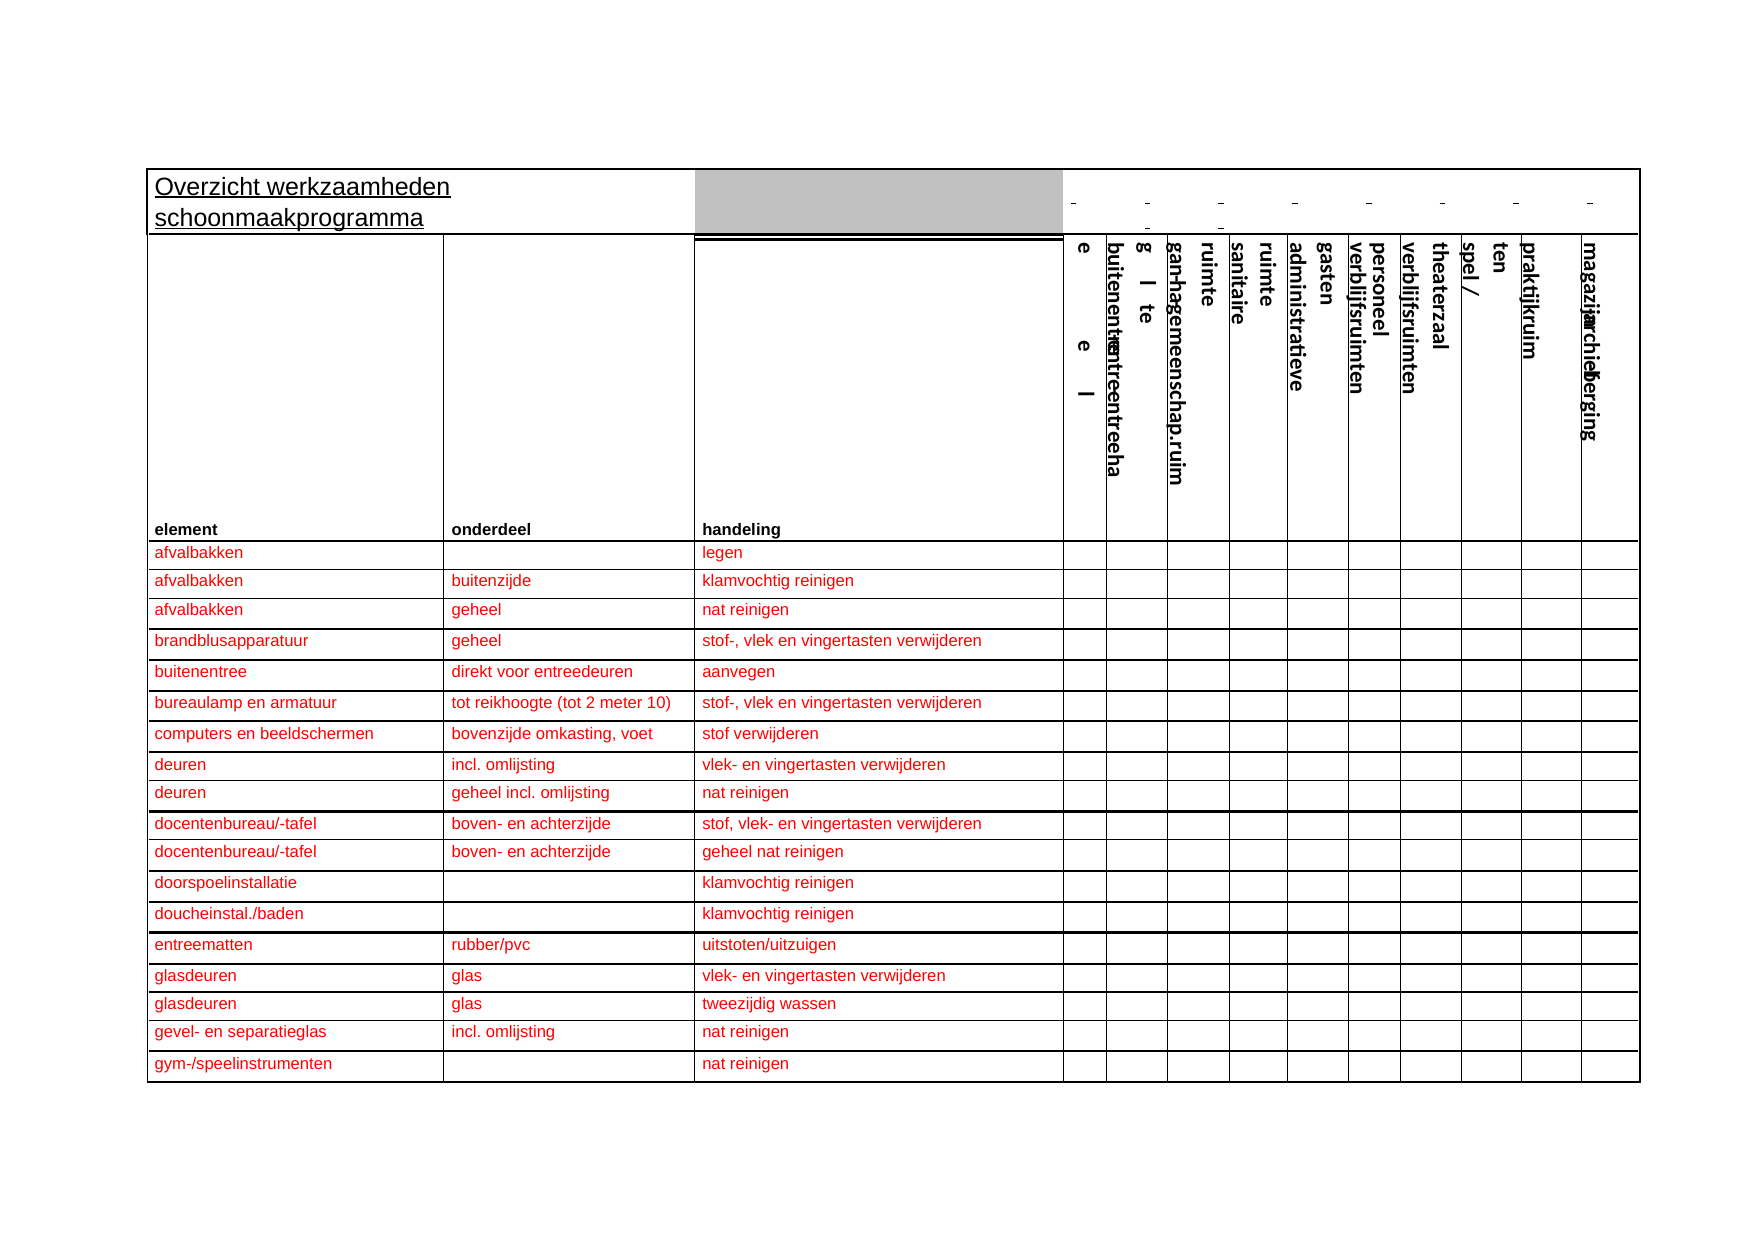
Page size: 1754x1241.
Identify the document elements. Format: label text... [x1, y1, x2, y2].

table_cell [1462, 993, 1521, 1020]
table_cell [1582, 931, 1639, 962]
table_cell [1107, 934, 1167, 962]
table_cell legen [695, 542, 1063, 569]
table_cell [1582, 751, 1639, 780]
table_cell [1401, 661, 1461, 689]
table_cell klamvochtig reinigen [695, 872, 1063, 901]
table_cell [1107, 692, 1167, 720]
table_header [1063, 170, 1639, 233]
table_cell [1288, 813, 1348, 839]
table_cell [444, 903, 694, 931]
table_cell [1401, 235, 1461, 540]
table_cell [1064, 781, 1106, 810]
table_cell deuren [148, 752, 443, 780]
table_cell [1522, 661, 1581, 689]
table_cell [1462, 661, 1521, 689]
table_cell [1107, 1021, 1167, 1050]
table_cell [1462, 722, 1521, 751]
table_cell [444, 542, 694, 569]
table_cell doucheinstal./baden [148, 902, 443, 931]
table_cell [1522, 753, 1581, 780]
table_cell [1522, 781, 1581, 810]
table_cell [1230, 965, 1287, 991]
table_cell [1401, 599, 1461, 628]
table_cell docentenbureau/-tafel [148, 840, 443, 870]
table_cell [1401, 753, 1461, 780]
table_cell [1107, 630, 1167, 659]
table_cell stof verwijderen [695, 722, 1063, 751]
table_cell [1522, 1021, 1581, 1050]
table_cell [1288, 1052, 1348, 1081]
table_cell [1582, 659, 1639, 689]
table_cell [1168, 965, 1229, 991]
table_cell [1288, 903, 1348, 931]
table_cell [1462, 570, 1521, 597]
table_cell [1168, 570, 1229, 597]
table_cell [1168, 630, 1229, 659]
table_cell [1168, 934, 1229, 962]
table_cell [1582, 1020, 1639, 1050]
table_cell [1064, 630, 1106, 659]
table_cell [1522, 570, 1581, 597]
table_cell [1230, 661, 1287, 689]
table_cell buitenentree [148, 660, 443, 689]
table_cell glasdeuren [148, 992, 443, 1020]
table_cell [1349, 630, 1400, 659]
table_cell [1064, 872, 1106, 901]
table_cell [1401, 781, 1461, 810]
table_cell [1230, 722, 1287, 751]
table_cell [1064, 661, 1106, 689]
table_cell [1401, 965, 1461, 991]
table_cell [1288, 1021, 1348, 1050]
table_cell [1288, 235, 1348, 540]
table_cell afvalbakken [148, 570, 443, 597]
table_cell nat reinigen [695, 599, 1063, 628]
table_cell aanvegen [695, 661, 1063, 689]
table_cell [1522, 840, 1581, 870]
table_cell [1107, 570, 1167, 597]
table_cell [1462, 813, 1521, 839]
table_cell [1288, 599, 1348, 628]
table_cell [1230, 235, 1287, 540]
table_cell [1230, 692, 1287, 720]
table_cell [1288, 781, 1348, 810]
table_cell [1107, 753, 1167, 780]
table_cell [1168, 993, 1229, 1020]
table_cell [1582, 780, 1639, 810]
table_cell [1107, 781, 1167, 810]
table_cell [1349, 872, 1400, 901]
table_cell [1401, 872, 1461, 901]
table_cell [1107, 965, 1167, 991]
table_cell incl. omlijsting [444, 753, 694, 780]
table_cell uitstoten/uitzuigen [695, 934, 1063, 962]
table_cell [1349, 692, 1400, 720]
table_cell geheel [444, 630, 694, 659]
table_cell [1401, 993, 1461, 1020]
table_cell [1401, 1052, 1461, 1081]
table_cell geheel incl. omlijsting [444, 781, 694, 810]
table_cell [1582, 1050, 1639, 1081]
table_cell [1288, 840, 1348, 870]
table_cell [1168, 872, 1229, 901]
table_cell [1582, 870, 1639, 901]
table_cell [1168, 753, 1229, 780]
table_cell [1168, 599, 1229, 628]
table_cell [1064, 1052, 1106, 1081]
table_cell [1349, 781, 1400, 810]
table_header Overzicht werkzaamheden schoonmaakprogramma [148, 170, 695, 233]
table_cell [1582, 598, 1639, 628]
table_cell [1064, 934, 1106, 962]
table_cell glas [444, 993, 694, 1020]
table_cell [1401, 542, 1461, 569]
table_cell tot reikhoogte (tot 2 meter 10) [444, 692, 694, 720]
table_cell tweezijdig wassen [695, 993, 1063, 1020]
table_cell [1064, 813, 1106, 839]
table_cell stof-, vlek en vingertasten verwijderen [695, 692, 1063, 720]
table_cell [1064, 235, 1106, 540]
table_cell [1582, 991, 1639, 1020]
table_cell [1401, 1021, 1461, 1050]
table_cell [1168, 542, 1229, 569]
table_header [695, 170, 1063, 233]
table_cell [1349, 542, 1400, 569]
table_cell [1582, 628, 1639, 659]
table_cell [1462, 753, 1521, 780]
table_cell deuren [148, 781, 443, 810]
table_cell gym-/speelinstrumenten [148, 1051, 443, 1081]
table_cell [1168, 661, 1229, 689]
table_cell [1168, 813, 1229, 839]
table_cell [1522, 993, 1581, 1020]
table_cell [1168, 1052, 1229, 1081]
table_cell [1522, 692, 1581, 720]
table_cell incl. omlijsting [444, 1021, 694, 1050]
table_cell [1288, 570, 1348, 597]
table_cell gevel- en separatieglas [148, 1021, 443, 1050]
table_cell [1230, 903, 1287, 931]
table_cell buitenzijde [444, 570, 694, 597]
table_cell [1462, 840, 1521, 870]
table_cell [1288, 692, 1348, 720]
table_cell [1230, 542, 1287, 569]
table_cell computers en beeldschermen [148, 721, 443, 751]
table_cell [1401, 692, 1461, 720]
table_cell [1522, 1052, 1581, 1081]
table_cell [1230, 813, 1287, 839]
table_cell [1288, 753, 1348, 780]
table_cell [1288, 934, 1348, 962]
table_cell bureaulamp en armatuur [148, 691, 443, 720]
table_cell [1168, 840, 1229, 870]
table_cell [1522, 235, 1581, 540]
table_cell glas [444, 965, 694, 991]
table_cell onderdeel [444, 235, 694, 540]
table_cell [1401, 630, 1461, 659]
table_cell rubber/pvc [444, 934, 694, 962]
table_cell [1064, 1021, 1106, 1050]
table_cell [1349, 934, 1400, 962]
table_cell [1064, 903, 1106, 931]
table_cell [1401, 840, 1461, 870]
table_cell [1522, 630, 1581, 659]
table_cell [1522, 722, 1581, 751]
table_cell [1349, 570, 1400, 597]
table_cell [1401, 570, 1461, 597]
table_cell [1064, 993, 1106, 1020]
table_cell [1462, 599, 1521, 628]
table_cell vlek- en vingertasten verwijderen [695, 753, 1063, 780]
table_cell [1401, 722, 1461, 751]
table_cell vlek- en vingertasten verwijderen [695, 965, 1063, 991]
table_cell [1168, 903, 1229, 931]
table_cell afvalbakken [148, 541, 443, 569]
table_cell [1522, 542, 1581, 569]
table_cell [1522, 903, 1581, 931]
table_cell [1582, 720, 1639, 751]
table_cell entreematten [148, 932, 443, 962]
table_cell [1582, 540, 1639, 569]
table_cell glasdeuren [148, 964, 443, 991]
table_cell [1064, 542, 1106, 569]
table_cell [1107, 903, 1167, 931]
table_cell nat reinigen [695, 781, 1063, 810]
table_cell [1522, 813, 1581, 839]
table_cell [1168, 235, 1229, 540]
table_cell [1349, 235, 1400, 540]
table_cell [1349, 813, 1400, 839]
table_cell [444, 1052, 694, 1081]
table_cell [1107, 542, 1167, 569]
table_cell element [148, 234, 443, 540]
table_cell [1230, 781, 1287, 810]
table_cell [1349, 599, 1400, 628]
table_cell [1522, 872, 1581, 901]
table_cell [1582, 690, 1639, 720]
table_cell [1462, 903, 1521, 931]
table_cell [1582, 810, 1639, 839]
table_cell afvalbakken [148, 599, 443, 628]
table_cell [1349, 903, 1400, 931]
table_cell [1064, 965, 1106, 991]
table_cell [1107, 1052, 1167, 1081]
table_cell boven- en achterzijde [444, 813, 694, 839]
table_cell [1462, 630, 1521, 659]
table_cell [1288, 872, 1348, 901]
table_cell geheel [444, 599, 694, 628]
table_cell [1462, 965, 1521, 991]
table_cell [1462, 872, 1521, 901]
table_cell [1462, 934, 1521, 962]
table_cell docentenbureau/-tafel [148, 811, 443, 839]
table_cell [1168, 781, 1229, 810]
table_cell [1064, 570, 1106, 597]
table_cell [1168, 1021, 1229, 1050]
table_cell [1168, 722, 1229, 751]
table_cell [1230, 1021, 1287, 1050]
table_cell geheel nat reinigen [695, 840, 1063, 870]
table_cell [1349, 722, 1400, 751]
table_cell [1064, 840, 1106, 870]
table_cell [1462, 781, 1521, 810]
table_cell [1522, 934, 1581, 962]
table_cell [1168, 692, 1229, 720]
table_cell [1349, 840, 1400, 870]
table_cell [1288, 630, 1348, 659]
table_cell [1230, 753, 1287, 780]
table_cell [1230, 934, 1287, 962]
table_cell [1349, 661, 1400, 689]
table_cell klamvochtig reinigen [695, 903, 1063, 931]
table_cell klamvochtig reinigen [695, 570, 1063, 597]
table_cell nat reinigen [695, 1052, 1063, 1081]
table_cell bovenzijde omkasting, voet [444, 722, 694, 751]
table_cell [1401, 903, 1461, 931]
table_cell [1107, 599, 1167, 628]
table_cell [1582, 839, 1639, 870]
table_cell [1349, 1052, 1400, 1081]
table_cell stof, vlek- en vingertasten verwijderen [695, 813, 1063, 839]
table_cell [1230, 630, 1287, 659]
table_cell [1522, 599, 1581, 628]
table_cell [1288, 542, 1348, 569]
table_cell [1230, 993, 1287, 1020]
table_cell doorspoelinstallatie [148, 871, 443, 901]
table_cell [1349, 993, 1400, 1020]
table_cell [1107, 872, 1167, 901]
table_cell [1462, 1052, 1521, 1081]
table_cell [1349, 965, 1400, 991]
table_cell [1582, 233, 1639, 540]
table_cell [1230, 840, 1287, 870]
table_cell [1107, 722, 1167, 751]
table_cell [1288, 722, 1348, 751]
table_cell brandblusapparatuur [148, 629, 443, 659]
table_cell [1064, 692, 1106, 720]
table_cell [1288, 661, 1348, 689]
table_cell [1582, 963, 1639, 991]
table_cell nat reinigen [695, 1021, 1063, 1050]
table_cell [1107, 813, 1167, 839]
table_cell stof-, vlek en vingertasten verwijderen [695, 630, 1063, 659]
table_cell [1230, 570, 1287, 597]
table_cell [1462, 1021, 1521, 1050]
table_cell [1064, 599, 1106, 628]
table_cell handeling [695, 241, 1063, 540]
table_cell [444, 872, 694, 901]
table_cell [1107, 661, 1167, 689]
table_cell [1288, 993, 1348, 1020]
table_cell [1582, 901, 1639, 931]
table_cell [1107, 840, 1167, 870]
table_cell direkt voor entreedeuren [444, 661, 694, 689]
table_cell [1462, 542, 1521, 569]
table_cell [1230, 872, 1287, 901]
table_cell [1107, 993, 1167, 1020]
table_cell [1230, 1052, 1287, 1081]
table_cell [1462, 235, 1521, 540]
table_cell [1288, 965, 1348, 991]
table_cell [1401, 934, 1461, 962]
table_cell [1349, 753, 1400, 780]
table_cell [1582, 569, 1639, 597]
table_cell [1107, 235, 1167, 540]
table_cell [1064, 722, 1106, 751]
table_cell [1064, 753, 1106, 780]
table_cell [1522, 965, 1581, 991]
table_cell boven- en achterzijde [444, 840, 694, 870]
table_cell [1462, 692, 1521, 720]
table_cell [1401, 813, 1461, 839]
table_cell [1349, 1021, 1400, 1050]
table_cell [1230, 599, 1287, 628]
